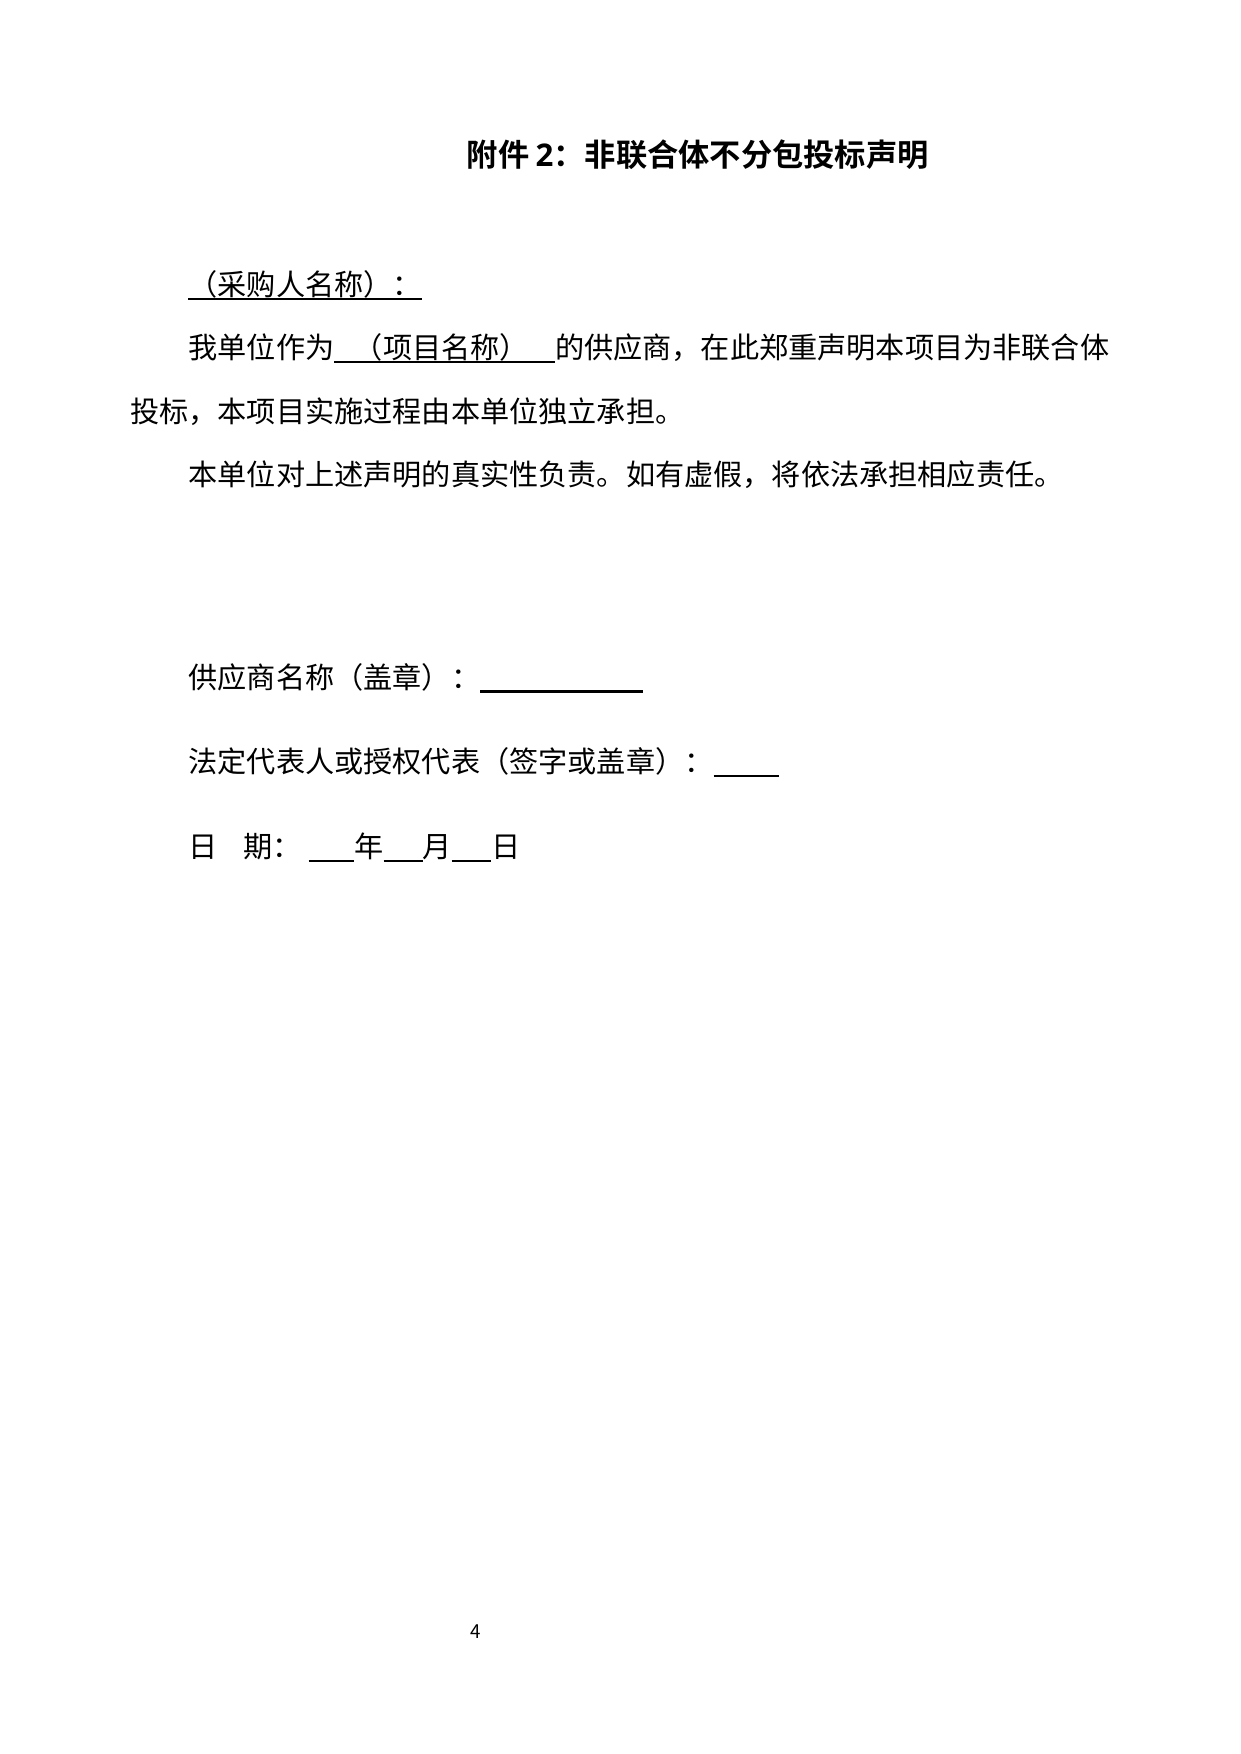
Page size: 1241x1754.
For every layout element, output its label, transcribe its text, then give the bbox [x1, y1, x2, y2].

text 日 期： 年 月 日 [130, 823, 1110, 866]
text 我单位作为 （项目名称） 的供应商，在此郑重声明本项目为非联合体投标，本项目实施过程由本单位独立承担。 [130, 325, 1110, 431]
text 供应商名称（盖章）： [130, 654, 1110, 696]
text 本单位对上述声明的真实性负责。如有虚假，将依法承担相应责任。 [130, 452, 1110, 494]
text 法定代表人或授权代表（签字或盖章）： [130, 739, 1110, 781]
text （采购人名称）： [130, 261, 1131, 304]
text 附件2：非联合体不分包投标声明 [222, 130, 1110, 175]
